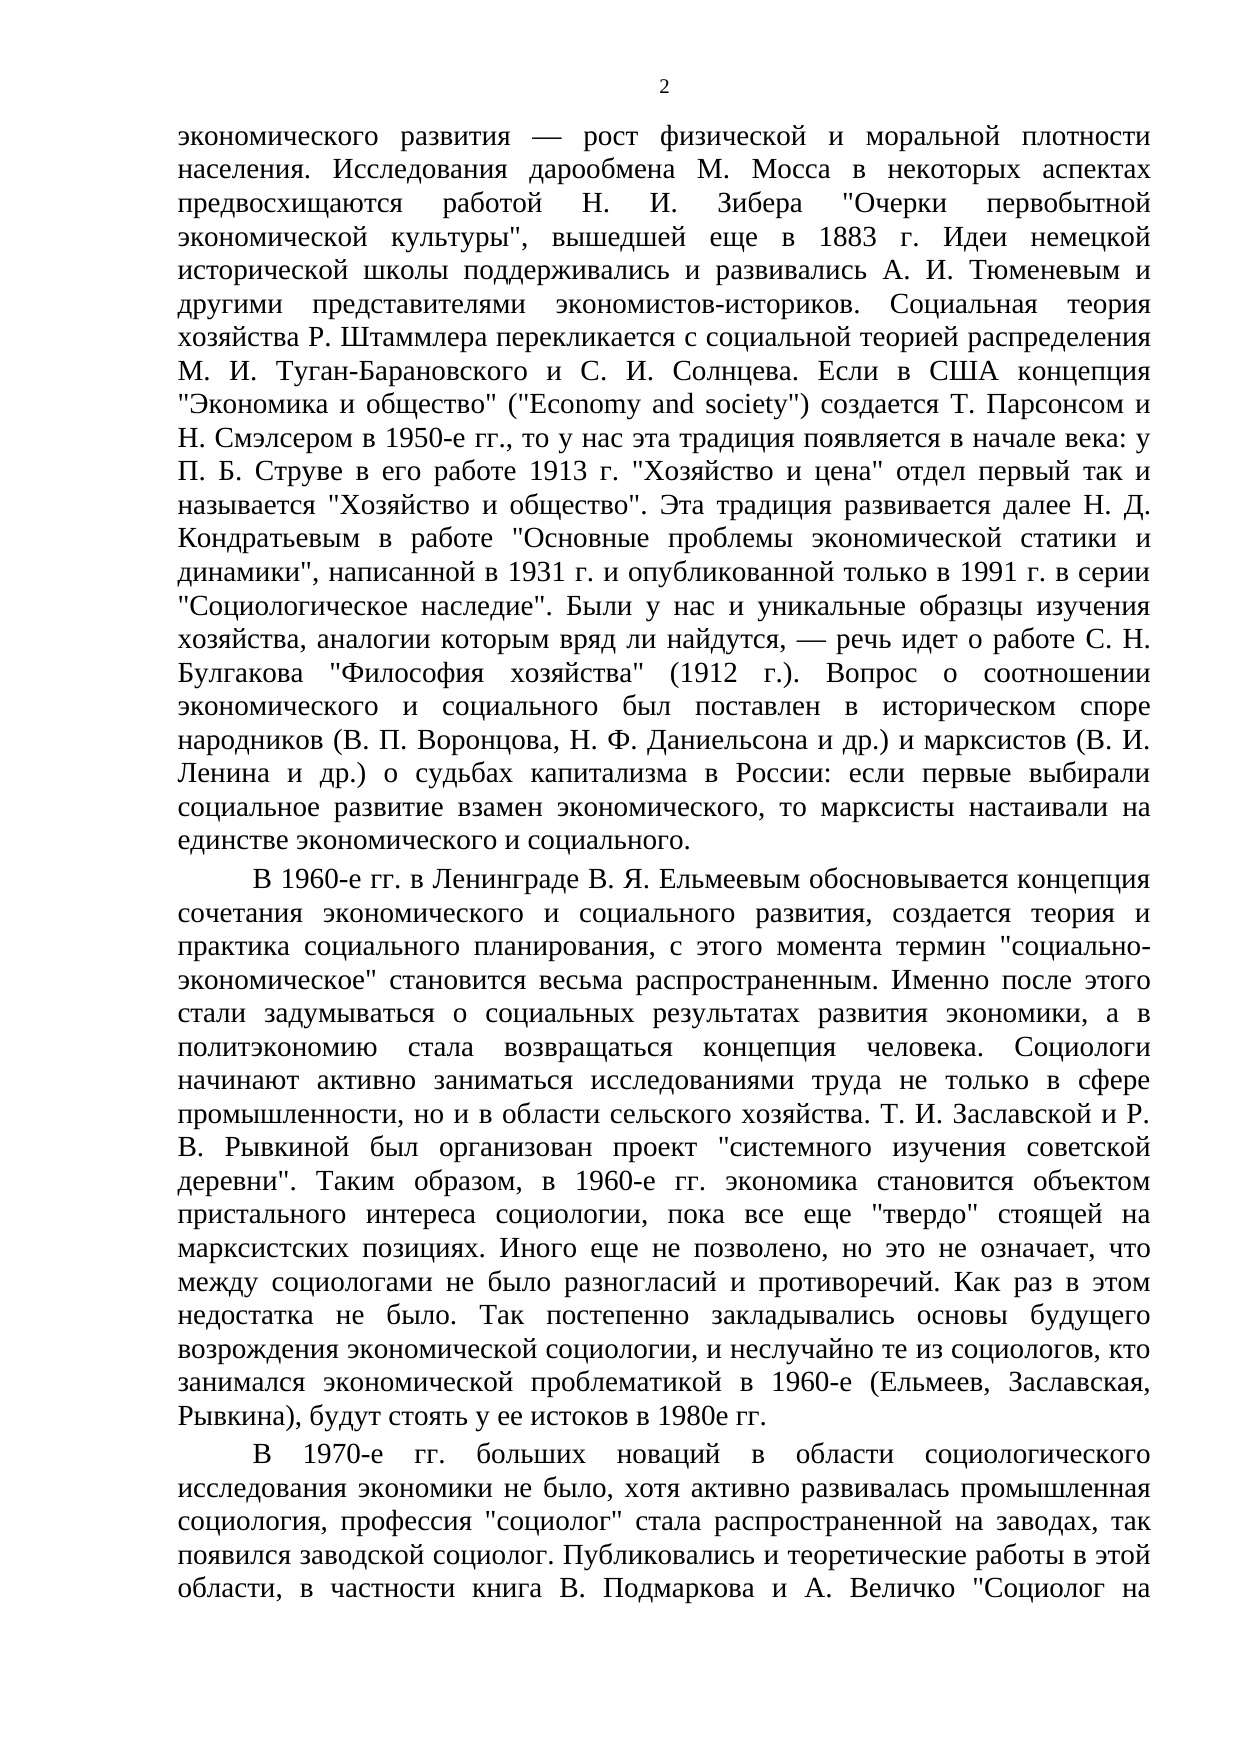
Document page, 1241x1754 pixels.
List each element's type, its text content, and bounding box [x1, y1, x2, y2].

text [177, 1436, 1152, 1604]
text В 1960-е гг. в Ленинграде В. Я. Ельмеевым обосновывается концепция сочетания экономического и социального развития, создается теория и практика социального планирования, с этого момента термин "социально-экономическое" становится весьма распространенным. Именно после этого стали задумываться о социальных результатах развития экономики, а в политэкономию стала возвращаться концепция человека. Социологи начинают активно заниматься исследованиями труда не только в сфере промышленности, но и в области сельского хозяйства. Т. И. Заславской и Р. В. Рывкиной был организован проект "системного изучения советской деревни". Таким образом, в 1960-е гг. экономика становится объектом пристального интереса социологии, пока все еще "твердо" стоящей на марксистских позициях. Иного еще не позволено, но это не означает, что между социологами не было разногласий и противоречий. Как раз в этом недостатка не было. Так постепенно закладывались основы будущего возрождения экономической социологии, и неслучайно те из социологов, кто занимался экономической проблематикой в 1960-е (Ельмеев, Заславская, Рывкина), будут стоять у ее истоков в 1980е гг. [177, 861, 1152, 1431]
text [177, 118, 1152, 856]
